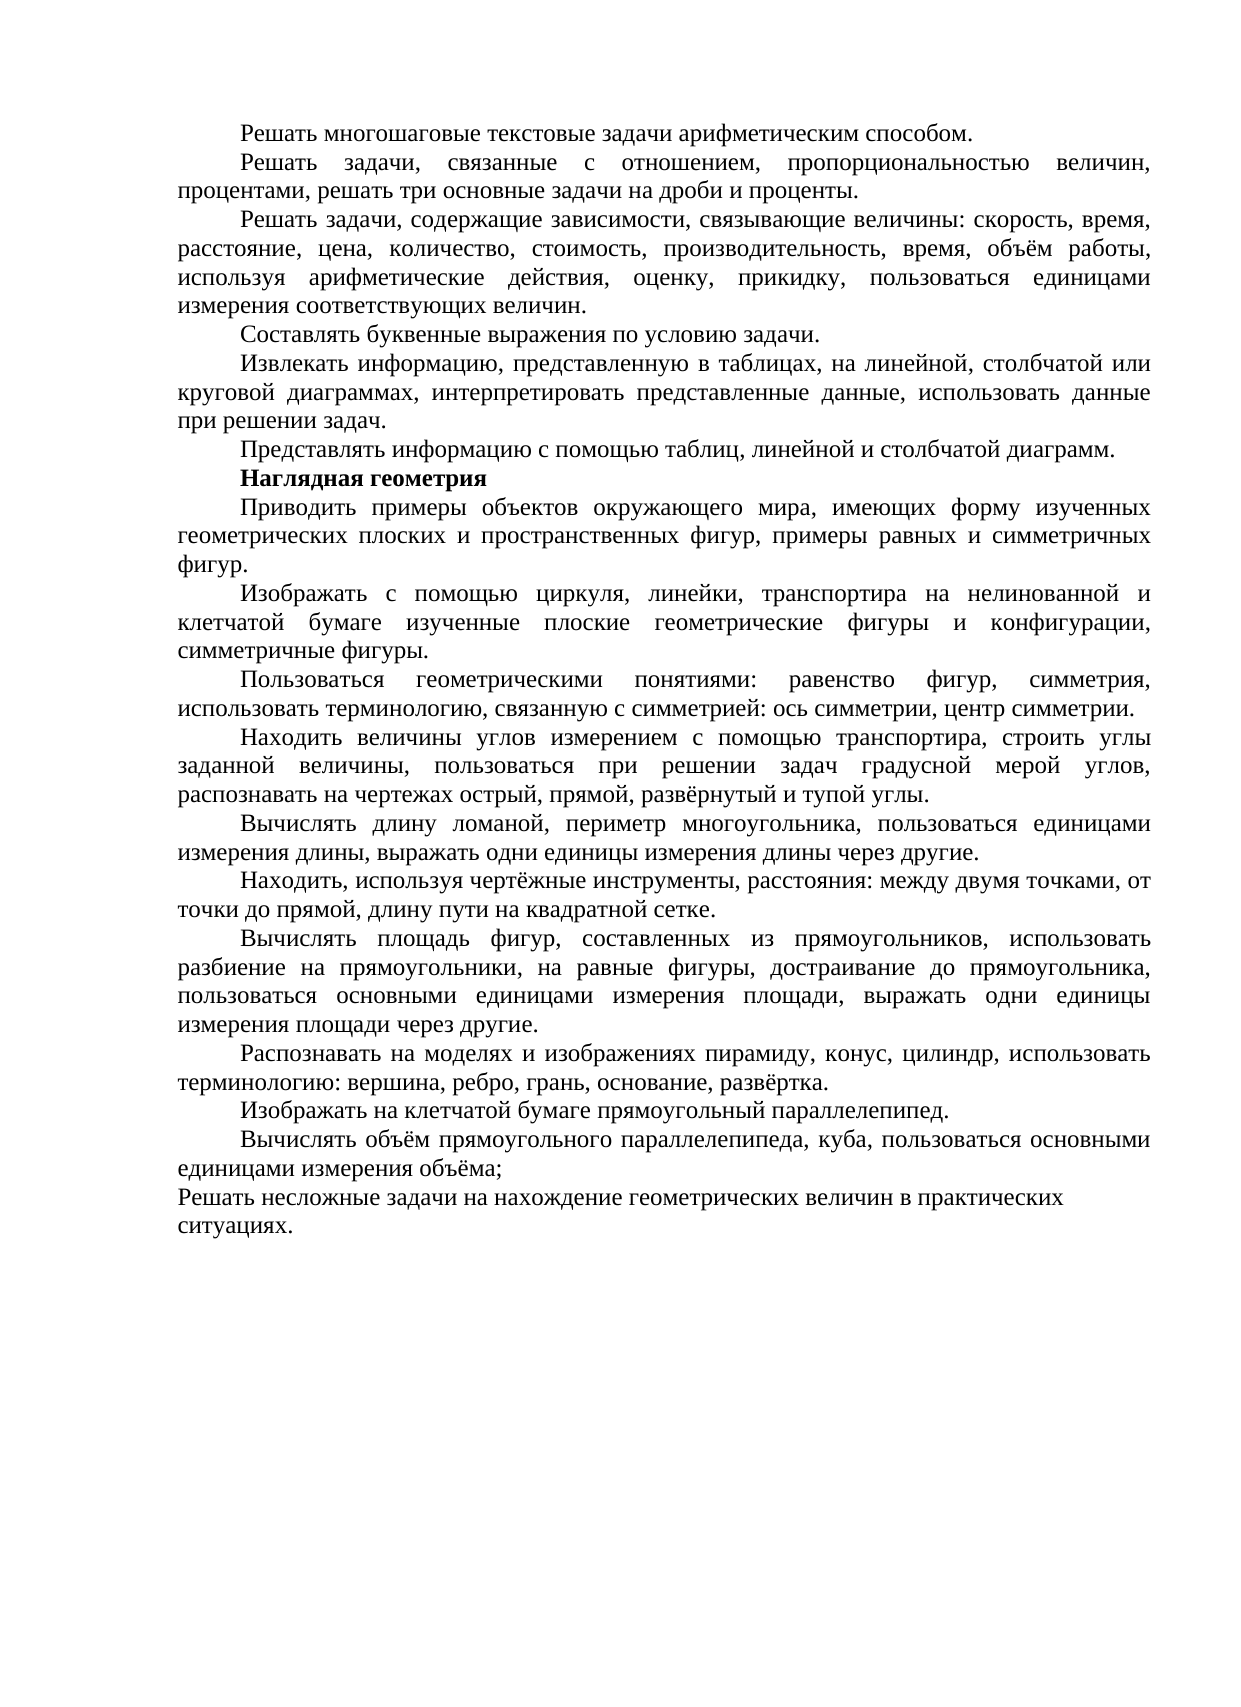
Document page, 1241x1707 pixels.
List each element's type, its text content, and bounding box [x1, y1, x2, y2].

text Распознавать на моделях и изображениях пирамиду, конус, цилиндр, использовать терминологию: вершина, ребро, грань, основание, развёртка. [177, 1038, 1152, 1096]
text Приводить примеры объектов окружающего мира, имеющих форму изученных геометрических плоских и пространственных фигур, примеры равных и симметричных фигур. [177, 492, 1152, 578]
text Извлекать информацию, представленную в таблицах, на линейной, столбчатой или круговой диаграммах, интерпретировать представленные данные, использовать данные при решении задач. [177, 348, 1152, 434]
text Наглядная геометрия [177, 463, 1152, 492]
text Находить величины углов измерением с помощью транспортира, строить углы заданной величины, пользоваться при решении задач градусной мерой углов, распознавать на чертежах острый, прямой, развёрнутый и тупой углы. [177, 722, 1152, 808]
text Решать многошаговые текстовые задачи арифметическим способом. [177, 118, 1152, 147]
text Представлять информацию с помощью таблиц, линейной и столбчатой диаграмм. [177, 434, 1152, 463]
text Вычислять объём прямоугольного параллелепипеда, куба, пользоваться основными единицами измерения объёма; [177, 1124, 1152, 1182]
text Вычислять площадь фигур, составленных из прямоугольников, использовать разбиение на прямоугольники, на равные фигуры, достраивание до прямоугольника, пользоваться основными единицами измерения площади, выражать одни единицы измерения площади через другие. [177, 923, 1152, 1038]
text Находить, используя чертёжные инструменты, расстояния: между двумя точками, от точки до прямой, длину пути на квадратной сетке. [177, 866, 1152, 923]
text Изображать с помощью циркуля, линейки, транспортира на нелинованной и клетчатой бумаге изученные плоские геометрические фигуры и конфигурации, симметричные фигуры. [177, 578, 1152, 664]
text Изображать на клетчатой бумаге прямоугольный параллелепипед. [177, 1096, 1152, 1124]
text Решать несложные задачи на нахождение геометрических величин в практических ситуациях. [177, 1182, 1152, 1239]
text Пользоваться геометрическими понятиями: равенство фигур, симметрия, использовать терминологию, связанную с симметрией: ось симметрии, центр симметрии. [177, 664, 1152, 722]
text Составлять буквенные выражения по условию задачи. [177, 319, 1152, 348]
text Решать задачи, связанные с отношением, пропорциональностью величин, процентами, решать три основные задачи на дроби и проценты. [177, 147, 1152, 204]
text Вычислять длину ломаной, периметр многоугольника, пользоваться единицами измерения длины, выражать одни единицы измерения длины через другие. [177, 808, 1152, 866]
text Решать задачи, содержащие зависимости, связывающие величины: скорость, время, расстояние, цена, количество, стоимость, производительность, время, объём работы, используя арифметические действия, оценку, прикидку, пользоваться единицами измерения соответствующих величин. [177, 204, 1152, 319]
